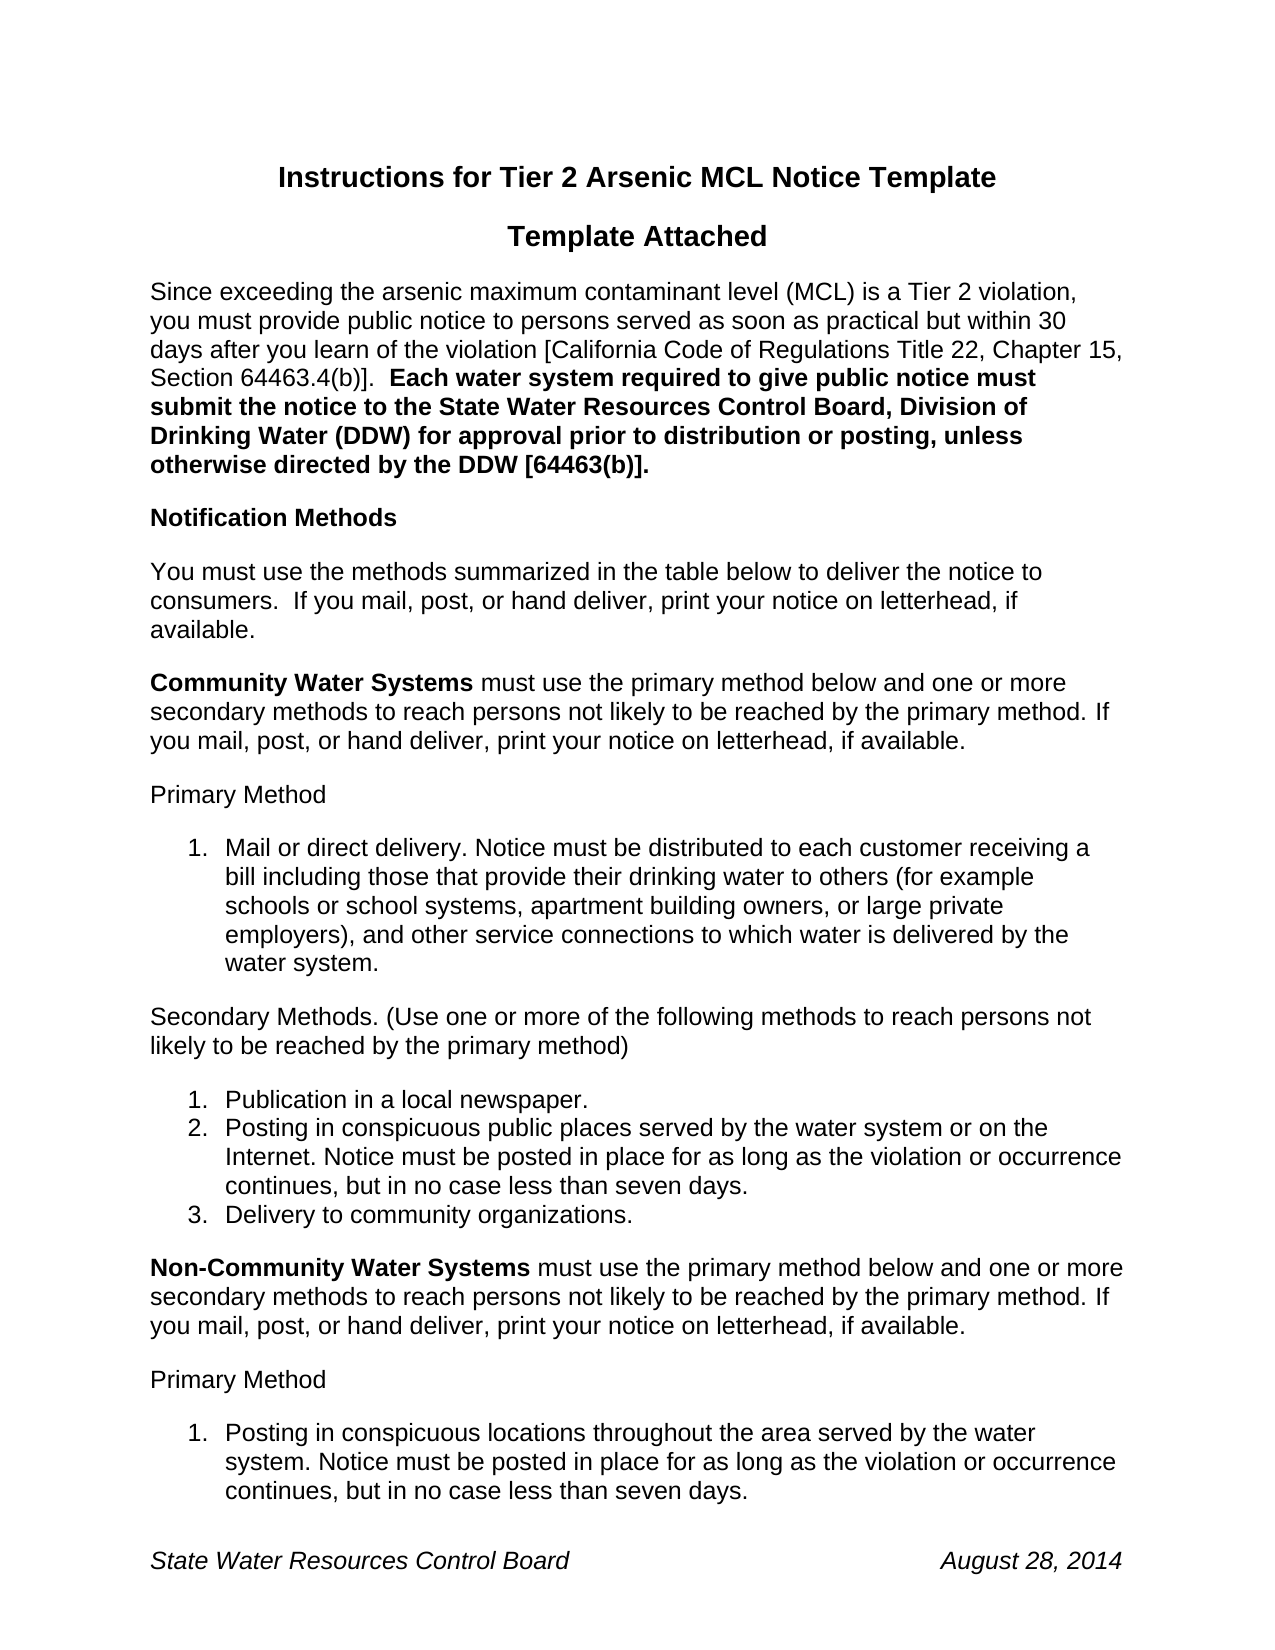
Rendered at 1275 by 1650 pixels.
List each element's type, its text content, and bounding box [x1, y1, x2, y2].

list Delivery to community organizations. [187, 1199, 1125, 1228]
text Non-Community Water Systems must use the primary method below and one or more secondary methods to reach persons not likely to be reached by the primary method. If you mail, post, or hand deliver, print your notice on letterhead, if available. [150, 1253, 1125, 1339]
text You must use the methods summarized in the table below to deliver the notice to consumers. If you mail, post, or hand deliver, print your notice on letterhead, if available. [150, 557, 1125, 643]
subtitle Primary Method [150, 779, 1125, 808]
subtitle Primary Method [150, 1364, 1125, 1393]
text Template Attached [150, 218, 1125, 252]
text Since exceeding the arsenic maximum contaminant level (MCL) is a Tier 2 violation, you must provide public notice to persons served as soon as practical but within 30 days after you learn of the violation [California Code of Regulations Title 22, Chapter 15, Section 64463.4(b)]. Each water system required to give public notice must submit the notice to the State Water Resources Control Board, Division of Drinking Water (DDW) for approval prior to distribution or posting, unless otherwise directed by the DDW [64463(b)]. [150, 277, 1125, 478]
subtitle Secondary Methods. (Use one or more of the following methods to reach persons not likely to be reached by the primary method) [150, 1002, 1125, 1059]
list Posting in conspicuous public places served by the water system or on the Internet. Notice must be posted in place for as long as the violation or occurrence continues, but in no case less than seven days. [187, 1113, 1125, 1199]
list Mail or direct delivery. Notice must be distributed to each customer receiving a bill including those that provide their drinking water to others (for example schools or school systems, apartment building owners, or large private employers), and other service connections to which water is delivered by the water system. [187, 833, 1125, 977]
list Publication in a local newspaper. [187, 1084, 1125, 1113]
text Community Water Systems must use the primary method below and one or more secondary methods to reach persons not likely to be reached by the primary method. If you mail, post, or hand deliver, print your notice on letterhead, if available. [150, 668, 1125, 754]
list Posting in conspicuous locations throughout the area served by the water system. Notice must be posted in place for as long as the violation or occurrence continues, but in no case less than seven days. [187, 1418, 1125, 1504]
text Instructions for Tier 2 Arsenic MCL Notice Template [150, 160, 1125, 193]
subtitle Notification Methods [150, 503, 1125, 532]
